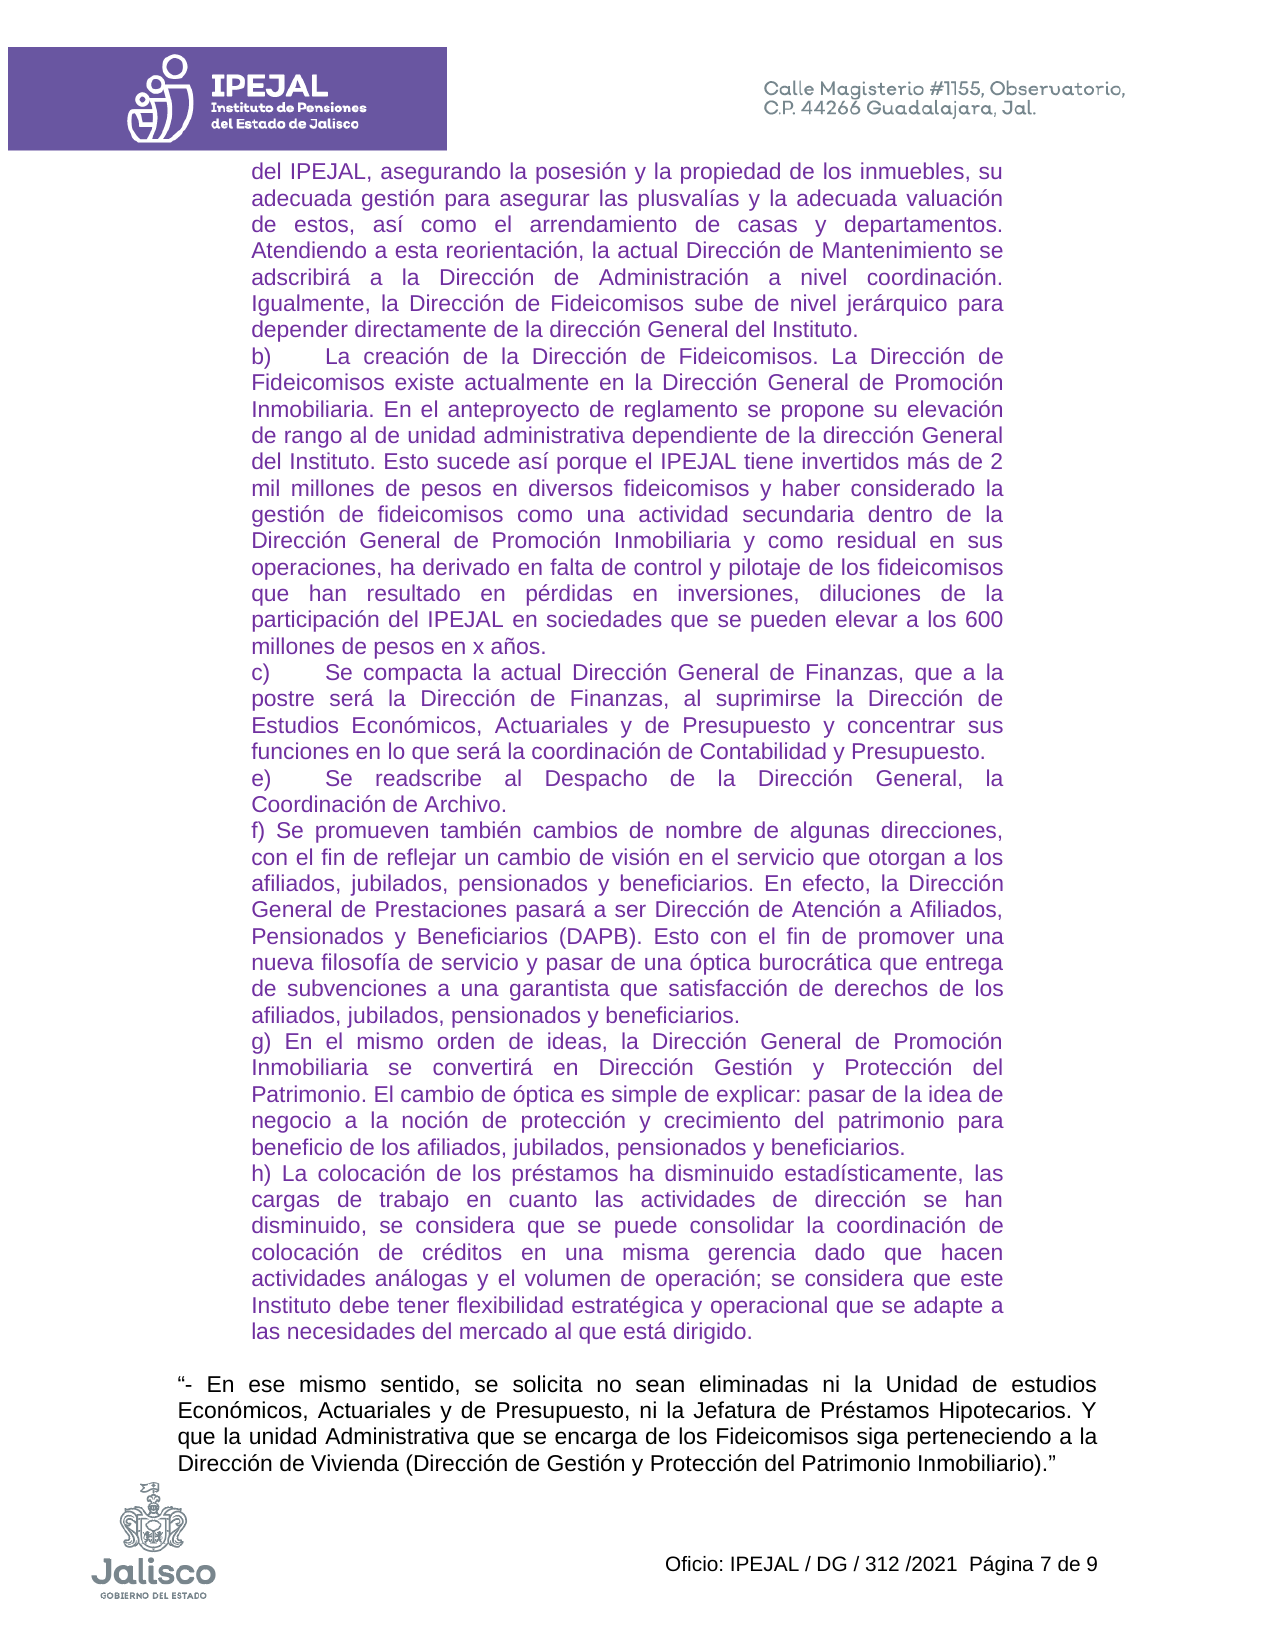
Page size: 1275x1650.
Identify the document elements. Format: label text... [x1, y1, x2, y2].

text g) En el mismo orden de ideas, la Dirección General de Promoción Inmobiliaria se convertirá en Dirección Gestión y Protección del Patrimonio. El cambio de óptica es simple de explicar: pasar de la idea de negocio a la noción de protección y crecimiento del patrimonio para beneficio de los afiliados, jubilados, pensionados y beneficiarios. [251, 1028, 1004, 1160]
text “- En ese mismo sentido, se solicita no sean eliminadas ni la Unidad de estudios Económicos, Actuariales y de Presupuesto, ni la Jefatura de Préstamos Hipotecarios. Y que la unidad Administrativa que se encarga de los Fideicomisos siga perteneciendo a la Dirección de Vivienda (Dirección de Gestión y Protección del Patrimonio Inmobiliario).” [177, 1371, 1098, 1476]
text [251, 148, 1004, 343]
picture [8, 38, 1275, 159]
text h) La colocación de los préstamos ha disminuido estadísticamente, las cargas de trabajo en cuanto las actividades de dirección se han disminuido, se considera que se puede consolidar la coordinación de colocación de créditos en una misma gerencia dado que hacen actividades análogas y el volumen de operación; se considera que este Instituto debe tener flexibilidad estratégica y operacional que se adapte a las necesidades del mercado al que está dirigido. [251, 1160, 1004, 1344]
text c) Se compacta la actual Dirección General de Finanzas, que a la postre será la Dirección de Finanzas, al suprimirse la Dirección de Estudios Económicos, Actuariales y de Presupuesto y concentrar sus funciones en lo que será la coordinación de Contabilidad y Presupuesto. [251, 659, 1004, 764]
picture [0, 1469, 272, 1624]
text b) La creación de la Dirección de Fideicomisos. La Dirección de Fideicomisos existe actualmente en la Dirección General de Promoción Inmobiliaria. En el anteproyecto de reglamento se propone su elevación de rango al de unidad administrativa dependiente de la dirección General del Instituto. Esto sucede así porque el IPEJAL tiene invertidos más de 2 mil millones de pesos en diversos fideicomisos y haber considerado la gestión de fideicomisos como una actividad secundaria dentro de la Dirección General de Promoción Inmobiliaria y como residual en sus operaciones, ha derivado en falta de control y pilotaje de los fideicomisos que han resultado en pérdidas en inversiones, diluciones de la participación del IPEJAL en sociedades que se pueden elevar a los 600 millones de pesos en x años. [251, 343, 1004, 659]
text e) Se readscribe al Despacho de la Dirección General, la Coordinación de Archivo. [251, 764, 1004, 817]
text f) Se promueven también cambios de nombre de algunas direcciones, con el fin de reflejar un cambio de visión en el servicio que otorgan a los afiliados, jubilados, pensionados y beneficiarios. En efecto, la Dirección General de Prestaciones pasará a ser Dirección de Atención a Afiliados, Pensionados y Beneficiarios (DAPB). Esto con el fin de promover una nueva filosofía de servicio y pasar de una óptica burocrática que entrega de subvenciones a una garantista que satisfacción de derechos de los afiliados, jubilados, pensionados y beneficiarios. [251, 817, 1004, 1028]
